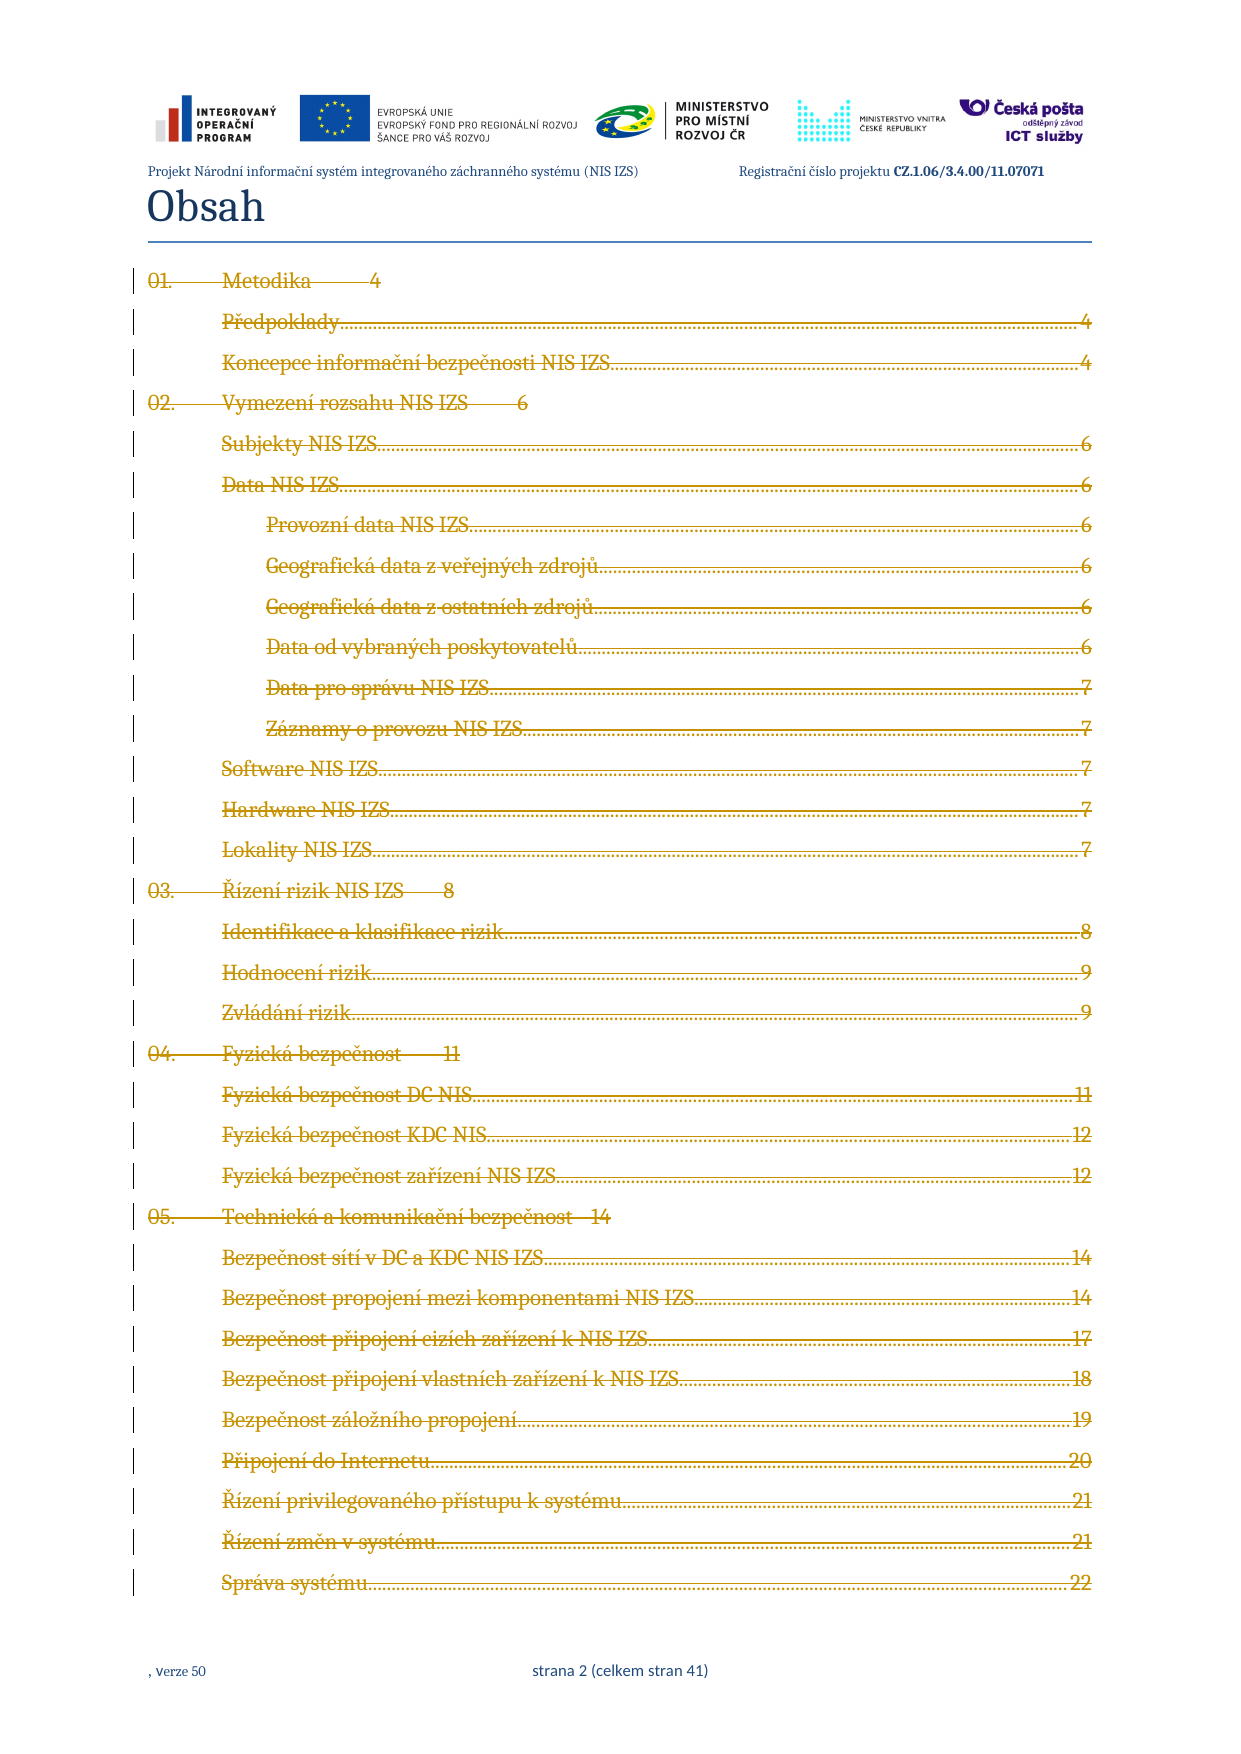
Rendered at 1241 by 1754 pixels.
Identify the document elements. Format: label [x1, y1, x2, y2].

picture [147, 86, 1091, 152]
